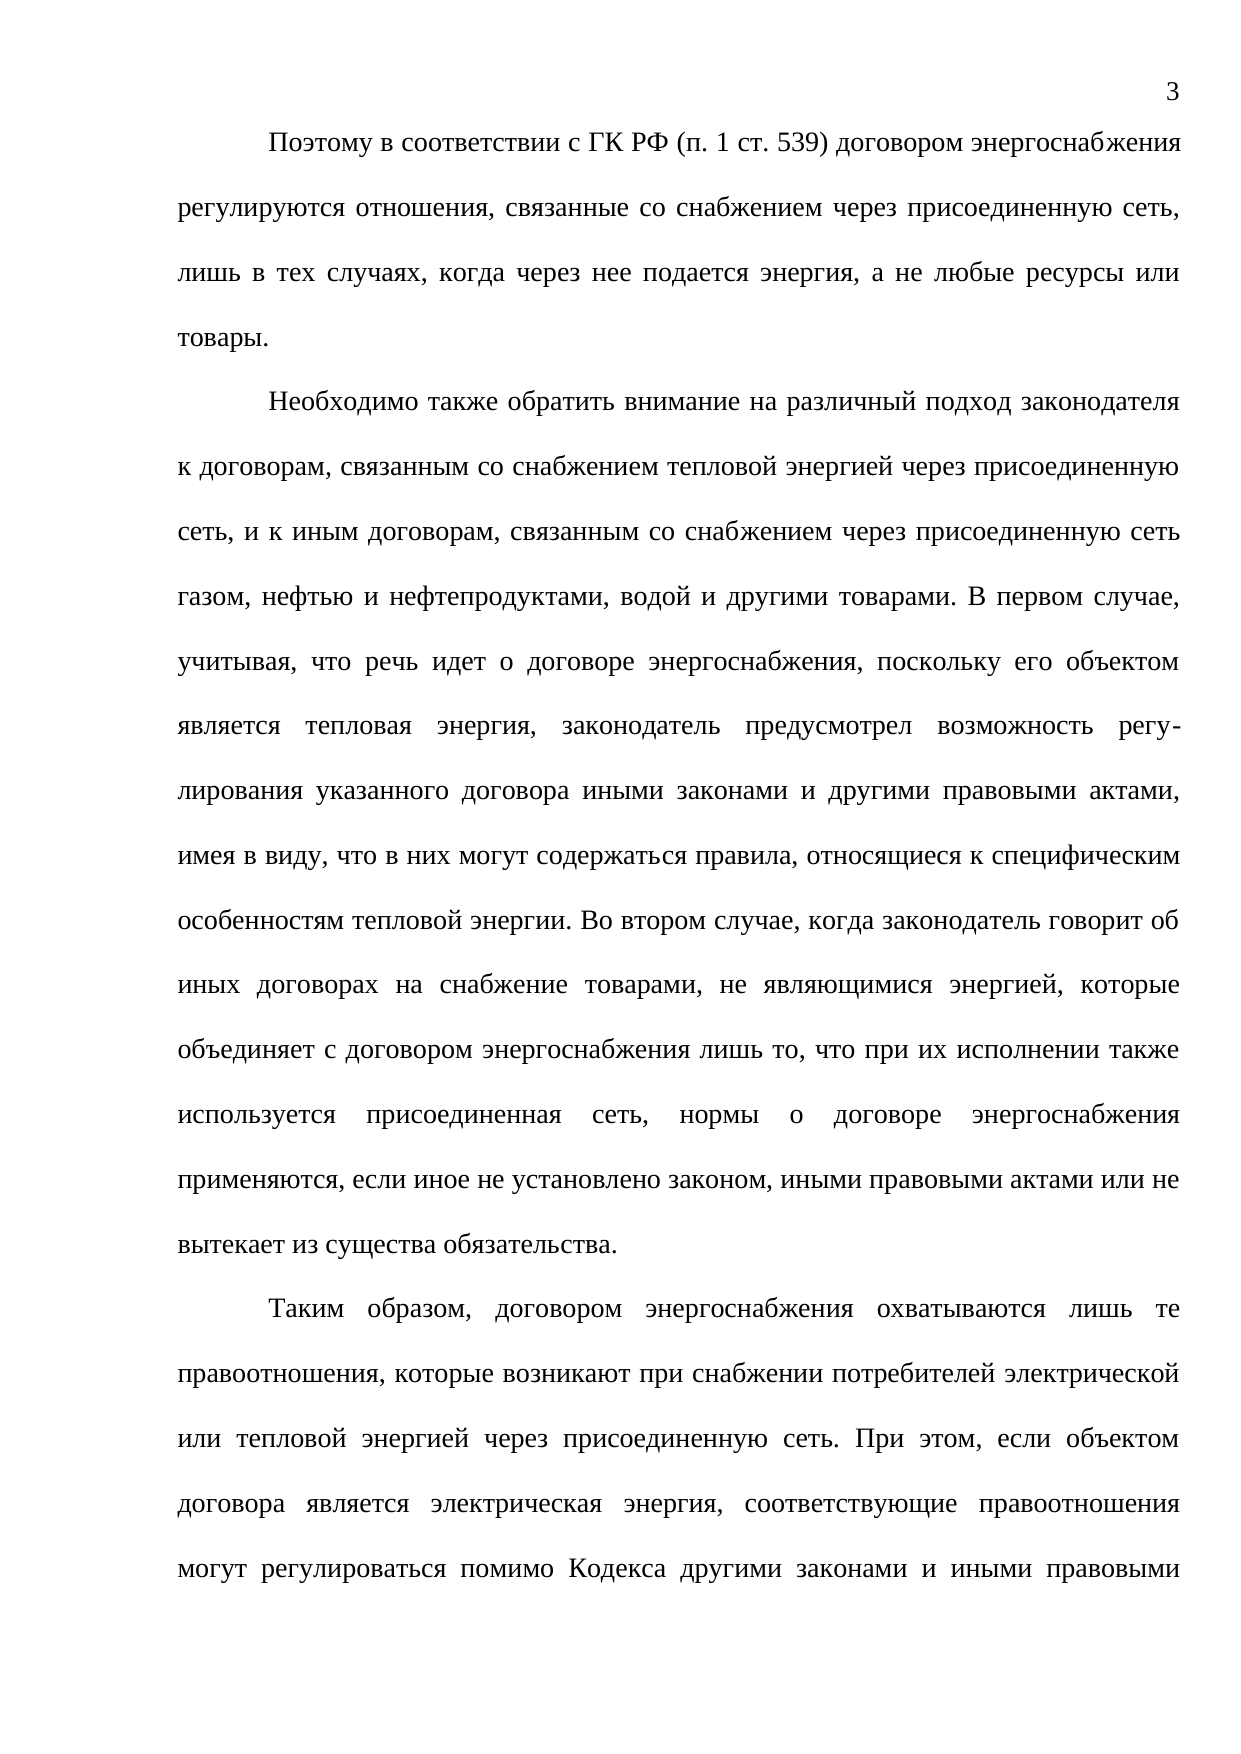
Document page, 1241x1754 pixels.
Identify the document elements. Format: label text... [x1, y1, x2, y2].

text Поэтому в соответствии с ГК РФ (п. 1 ст. 539) договором энергоснабжения регулируются отношения, связанные со снабжением через присоединенную сеть, лишь в тех случаях, когда через нее подается энергия, а не любые ресурсы или товары. [177, 125, 1181, 352]
text Необходимо также обратить внимание на различный подход законодателя к договорам, связанным со снабжением тепловой энергией через присоединенную сеть, и к иным договорам, связанным со снабжением через присоединенную сеть газом, нефтью и нефтепродуктами, водой и другими товарами. В первом случае, учитывая, что речь идет о договоре энергоснабжения, поскольку его объектом является тепловая энергия, законодатель предусмотрел возможность регулирования указанного договора иными законами и другими правовыми актами, имея в виду, что в них могут содержаться правила, относящиеся к специфическим особенностям тепловой энергии. Во втором случае, когда законодатель говорит об иных договорах на снабжение товарами, не являющимися энергией, которые объединяет с договором энергоснабжения лишь то, что при их исполнении также используется присоединенная сеть, нормы о договоре энергоснабжения применяются, если иное не установлено законом, иными правовыми актами или не вытекает из существа обязательства. [177, 384, 1181, 1259]
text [177, 1291, 1181, 1583]
